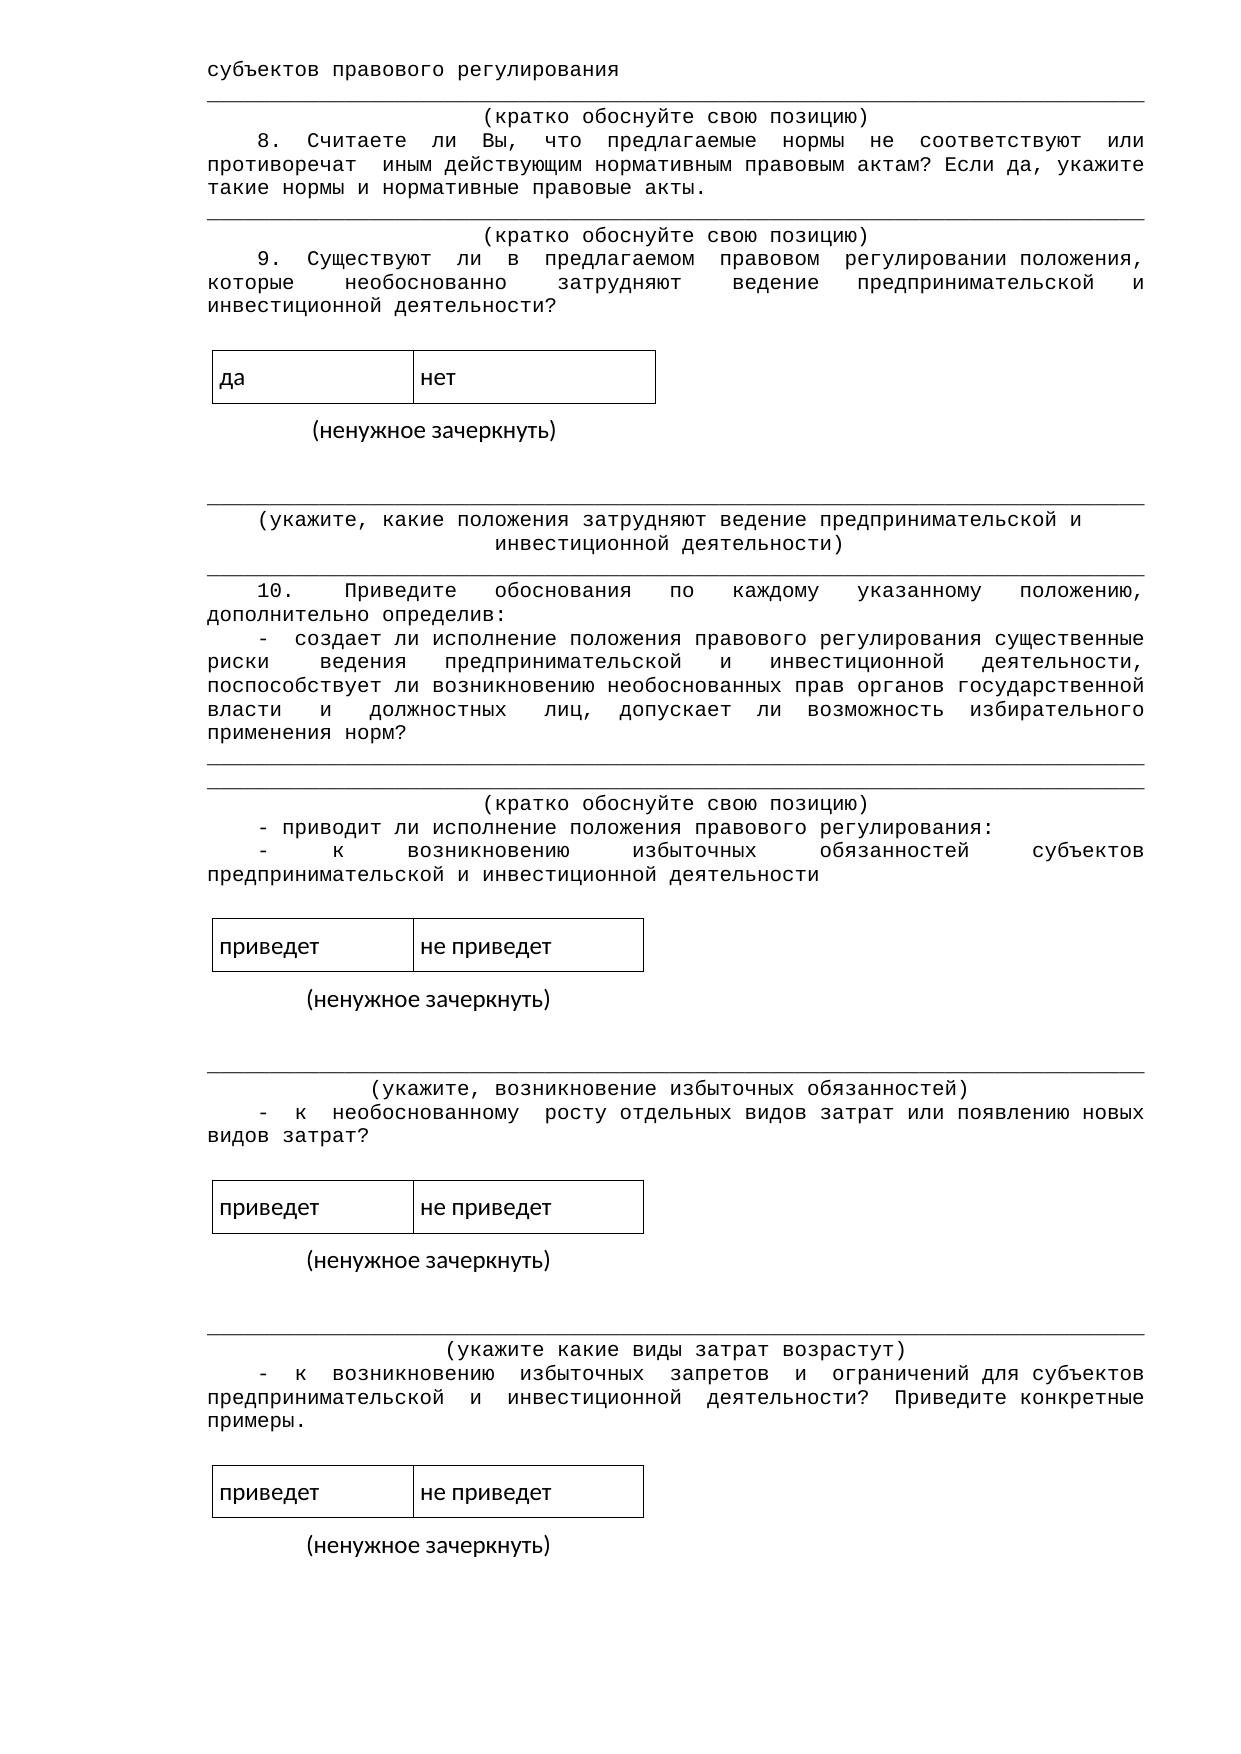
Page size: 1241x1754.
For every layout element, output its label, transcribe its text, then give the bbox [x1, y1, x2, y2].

text ___________________________________________________________________________ [207, 557, 1181, 580]
table_header приведет [213, 1181, 413, 1232]
table_cell (ненужное зачеркнуть) [213, 972, 644, 1024]
text (кратко обоснуйте свою позицию) [207, 793, 1181, 817]
text ___________________________________________________________________________ [207, 769, 1181, 793]
text такие нормы и нормативные правовые акты. [207, 177, 1181, 201]
text - к возникновению избыточных обязанностей субъектов [207, 841, 1181, 864]
text поспособствует ли возникновению необоснованных прав органов государственной [207, 675, 1181, 699]
text (кратко обоснуйте свою позицию) [207, 224, 1181, 248]
text ___________________________________________________________________________ [207, 1316, 1181, 1339]
table_header приведет [213, 1466, 413, 1517]
text применения норм? [207, 722, 1181, 746]
text (укажите, какие положения затрудняют ведение предпринимательской и [207, 509, 1181, 533]
table_cell (ненужное зачеркнуть) [213, 404, 656, 455]
text (укажите, возникновение избыточных обязанностей) [207, 1078, 1181, 1102]
text ___________________________________________________________________________ [207, 1054, 1181, 1078]
text противоречат иным действующим нормативным правовым актам? Если да, укажите [207, 154, 1181, 177]
table_header приведет [213, 919, 413, 971]
text 10. Приведите обоснования по каждому указанному положению, [207, 580, 1181, 604]
text дополнительно определив: [207, 604, 1181, 628]
table_cell (ненужное зачеркнуть) [213, 1234, 644, 1285]
text - создает ли исполнение положения правового регулирования существенные [207, 628, 1181, 651]
text - к возникновению избыточных запретов и ограничений для субъектов [207, 1363, 1181, 1387]
text - к необоснованному росту отдельных видов затрат или появлению новых [207, 1102, 1181, 1125]
text ___________________________________________________________________________ [207, 201, 1181, 224]
text (кратко обоснуйте свою позицию) [207, 106, 1181, 130]
table_header не приведет [414, 1181, 643, 1232]
table_header да [213, 351, 413, 402]
text 8. Считаете ли Вы, что предлагаемые нормы не соответствуют или [207, 130, 1181, 154]
text ___________________________________________________________________________ [207, 486, 1181, 509]
table_cell (ненужное зачеркнуть) [213, 1518, 644, 1570]
table_header нет [414, 351, 655, 402]
text риски ведения предпринимательской и инвестиционной деятельности, [207, 651, 1181, 675]
text субъектов правового регулирования [207, 59, 1181, 83]
text ___________________________________________________________________________ [207, 83, 1181, 106]
text предпринимательской и инвестиционной деятельности? Приведите конкретные [207, 1387, 1181, 1410]
text примеры. [207, 1410, 1181, 1434]
text - приводит ли исполнение положения правового регулирования: [207, 817, 1181, 841]
text видов затрат? [207, 1125, 1181, 1149]
table_header не приведет [414, 1466, 643, 1517]
text 9. Существуют ли в предлагаемом правовом регулировании положения, [207, 248, 1181, 272]
text власти и должностных лиц, допускает ли возможность избирательного [207, 699, 1181, 722]
text которые необоснованно затрудняют ведение предпринимательской и [207, 272, 1181, 296]
text ___________________________________________________________________________ [207, 746, 1181, 769]
text инвестиционной деятельности? [207, 296, 1181, 319]
text (укажите какие виды затрат возрастут) [207, 1339, 1181, 1363]
text предпринимательской и инвестиционной деятельности [207, 864, 1181, 888]
text инвестиционной деятельности) [207, 533, 1181, 557]
table_header не приведет [414, 919, 643, 971]
